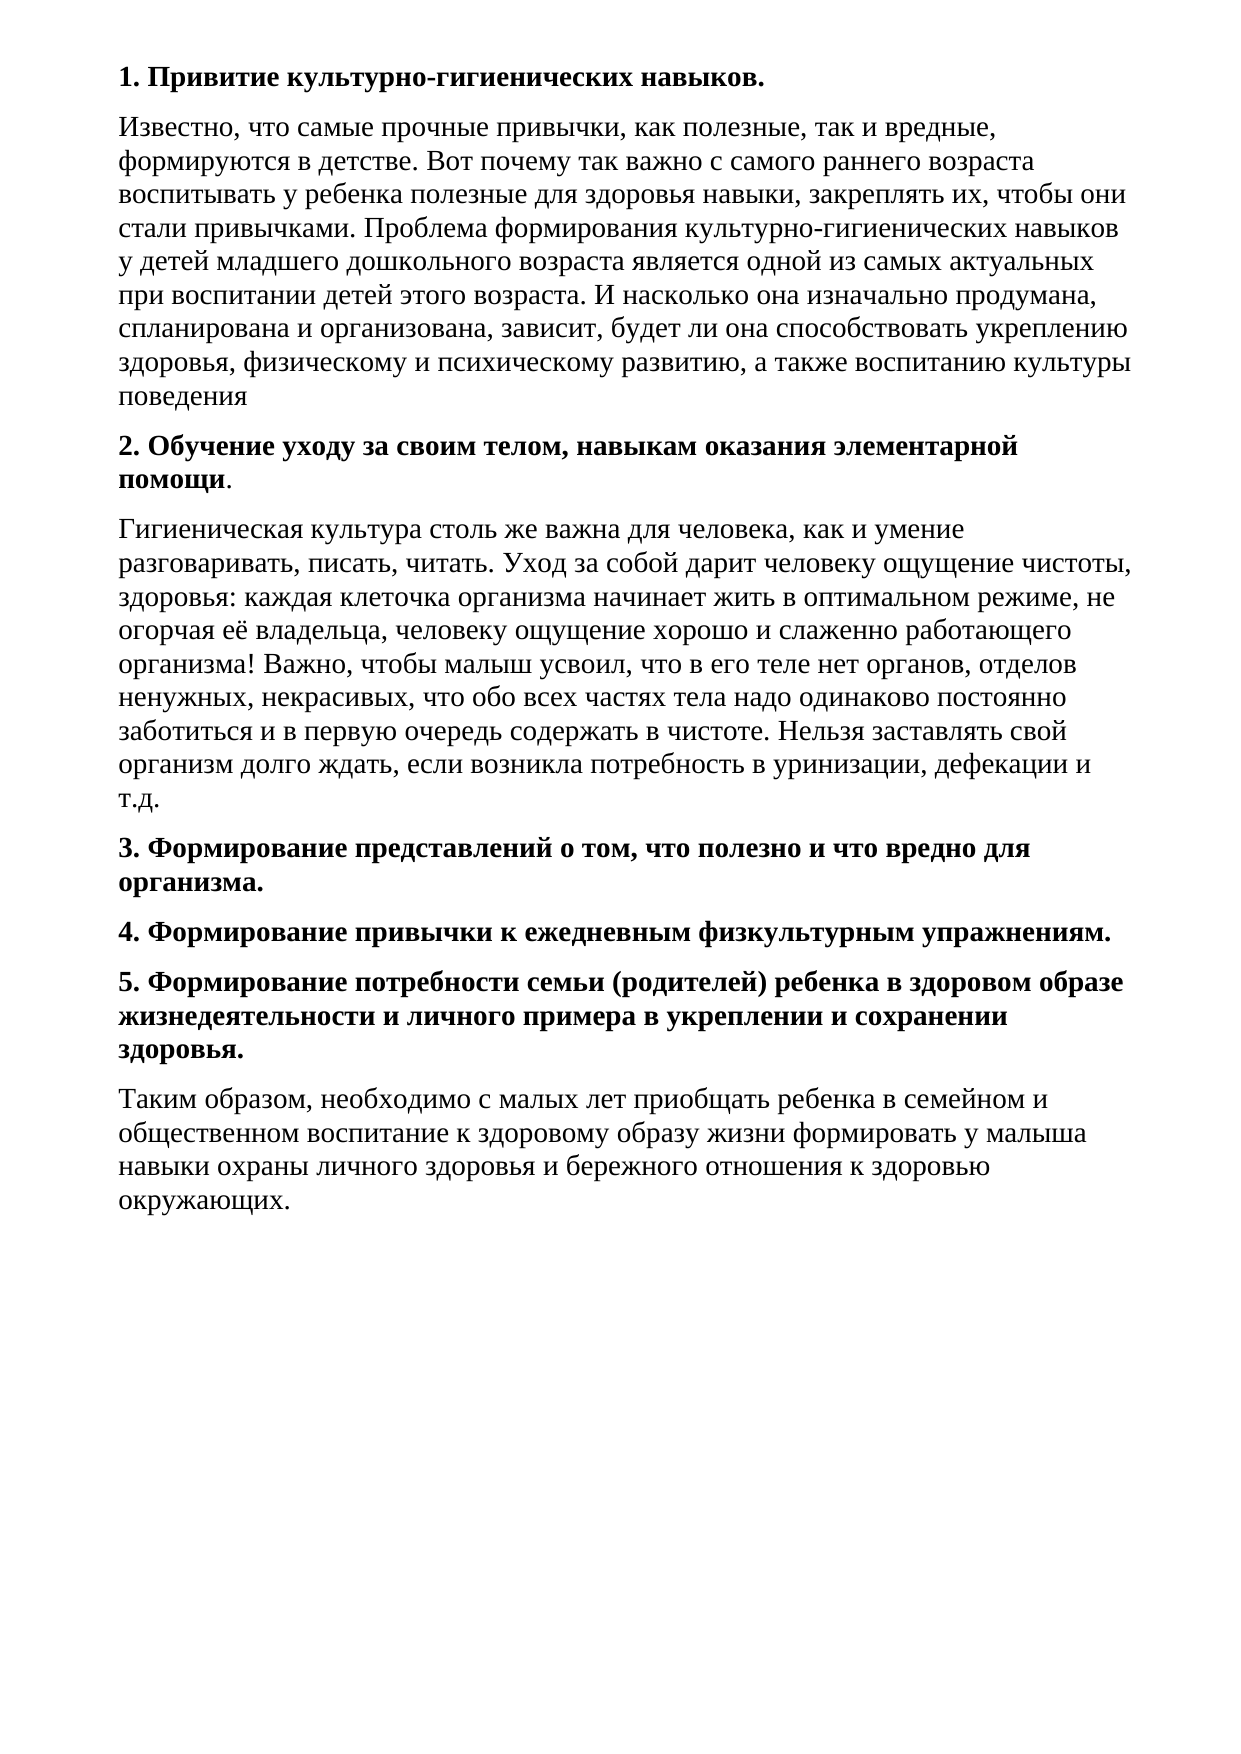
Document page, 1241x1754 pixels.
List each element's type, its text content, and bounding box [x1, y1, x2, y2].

text 2. Обучение уходу за своим телом, навыкам оказания элементарной помощи. [118, 428, 1137, 495]
text Таким образом, необходимо с малых лет приобщать ребенка в семейном и общественном воспитание к здоровому образу жизни формировать у малыша навыки охраны личного здоровья и бережного отношения к здоровью окружающих. [118, 1081, 1137, 1216]
text 1. Привитие культурно-гигиенических навыков. [118, 59, 1137, 93]
text Известно, что самые прочные привычки, как полезные, так и вредные, формируются в детстве. Вот почему так важно с самого раннего возраста воспитывать у ребенка полезные для здоровья навыки, закреплять их, чтобы они стали привычками. Проблема формирования культурно-гигиенических навыков у детей младшего дошкольного возраста является одной из самых актуальных при воспитании детей этого возраста. И насколько она изначально продумана, спланирована и организована, зависит, будет ли она способствовать укреплению здоровья, физическому и психическому развитию, а также воспитанию культуры поведения [118, 109, 1137, 411]
text 3. Формирование представлений о том, что полезно и что вредно для организма. [118, 830, 1137, 897]
text Гигиеническая культура столь же важна для человека, как и умение разговаривать, писать, читать. Уход за собой дарит человеку ощущение чистоты, здоровья: каждая клеточка организма начинает жить в оптимальном режиме, не огорчая её владельца, человеку ощущение хорошо и слаженно работающего организма! Важно, чтобы малыш усвоил, что в его теле нет органов, отделов ненужных, некрасивых, что обо всех частях тела надо одинаково постоянно заботиться и в первую очередь содержать в чистоте. Нельзя заставлять свой организм долго ждать, если возникла потребность в уринизации, дефекации и т.д. [118, 512, 1137, 813]
text 5. Формирование потребности семьи (родителей) ребенка в здоровом образе жизнедеятельности и личного примера в укреплении и сохранении здоровья. [118, 964, 1137, 1065]
text 4. Формирование привычки к ежедневным физкультурным упражнениям. [118, 914, 1137, 947]
